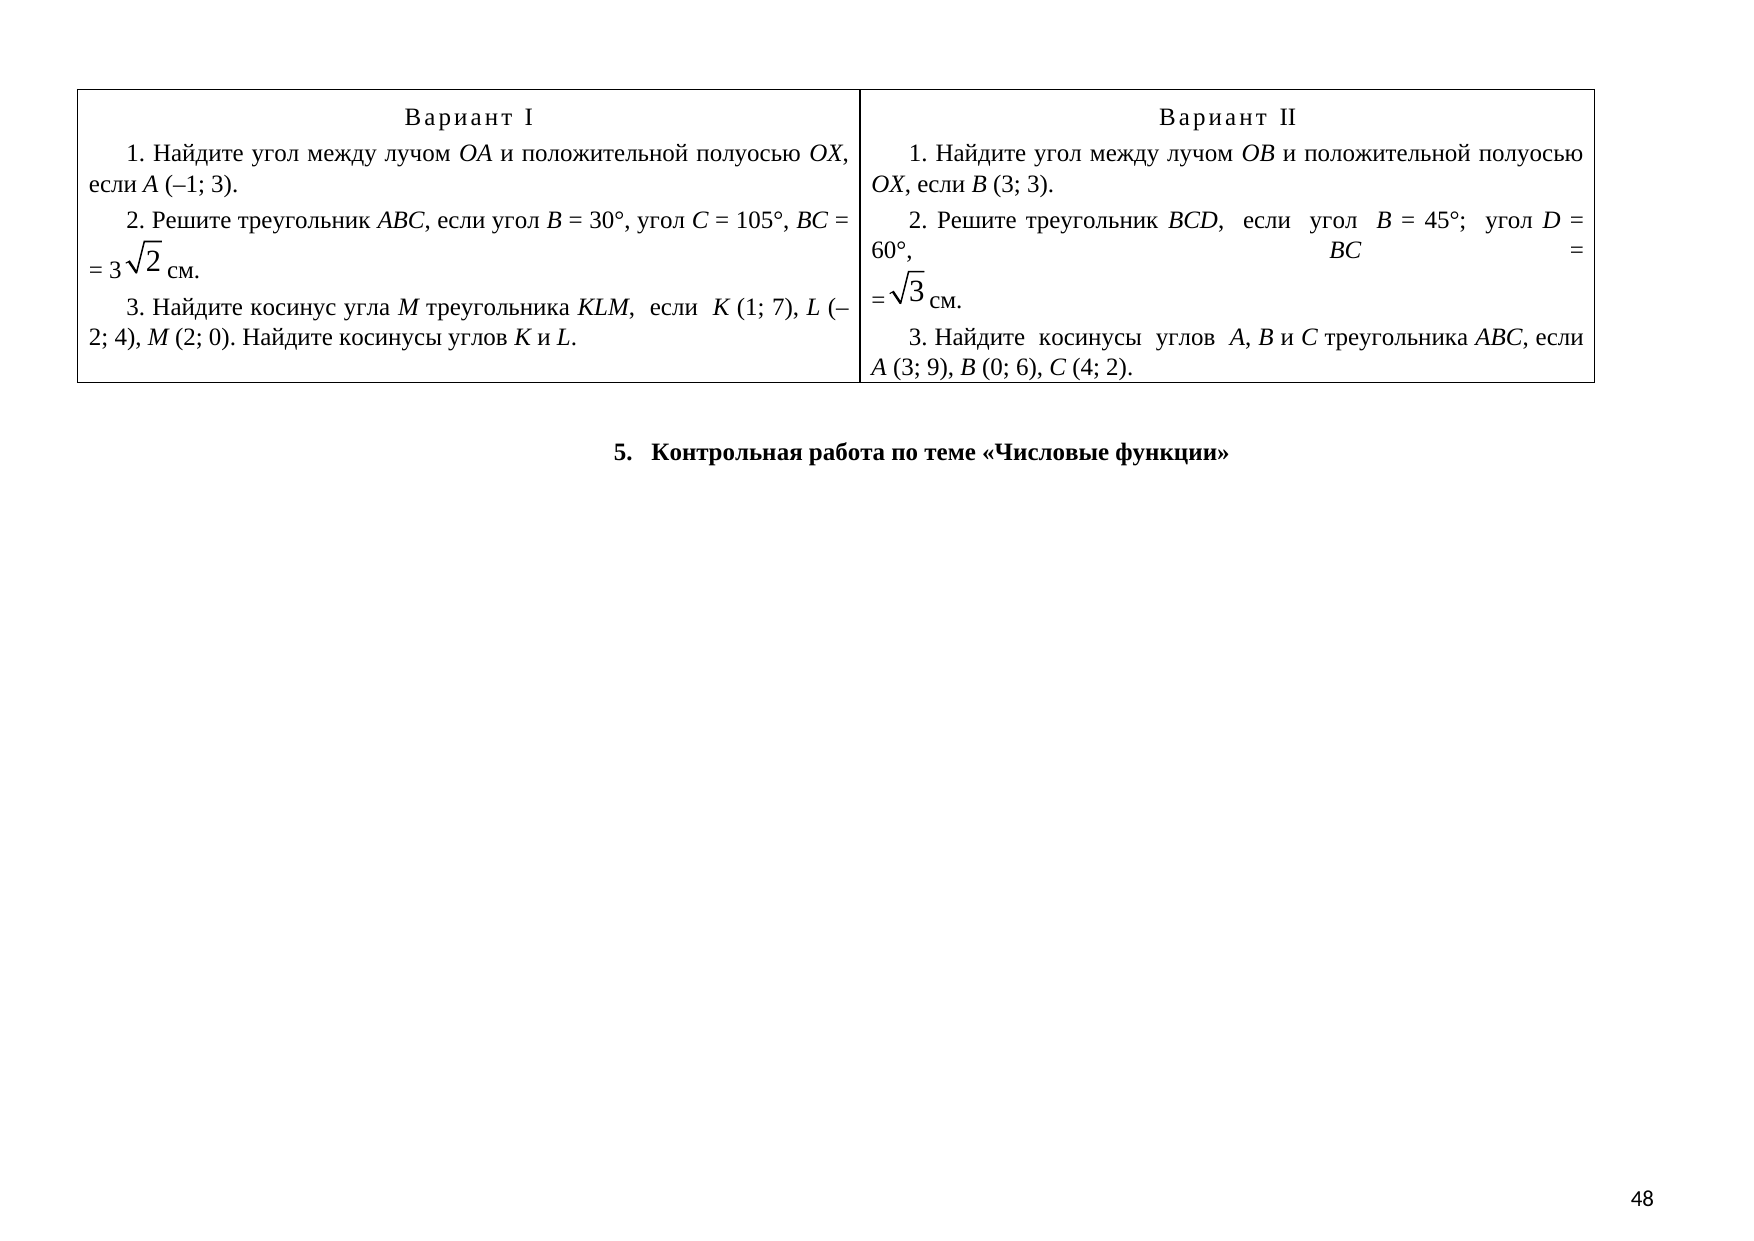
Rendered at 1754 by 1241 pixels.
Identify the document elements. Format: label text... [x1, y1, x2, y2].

table_header Вариант I 1. Найдите угол между лучом ОА и положительной полуосью ОХ, если А (–1; 3). 2. Решите треугольник АВС, если угол В = 30°, угол С = 105°, ВС = = 3см. 3. Найдите косинус угла М треугольника KLМ, если К (1; 7), L (–2; 4), М (2; 0). Найдите косинусы углов K и L. [78, 90, 859, 382]
list Контрольная работа по теме «Числовые функции» [614, 437, 1654, 466]
table_header Вариант II 1. Найдите угол между лучом ОВ и положительной полуосью ОХ, если В (3; 3). 2. Решите треугольник ВСD, если угол В = 45°; угол D = 60°, ВС = =см. 3. Найдите косинусы углов А, В и С треугольника АВС, если А (3; 9), В (0; 6), С (4; 2). [861, 90, 1594, 382]
